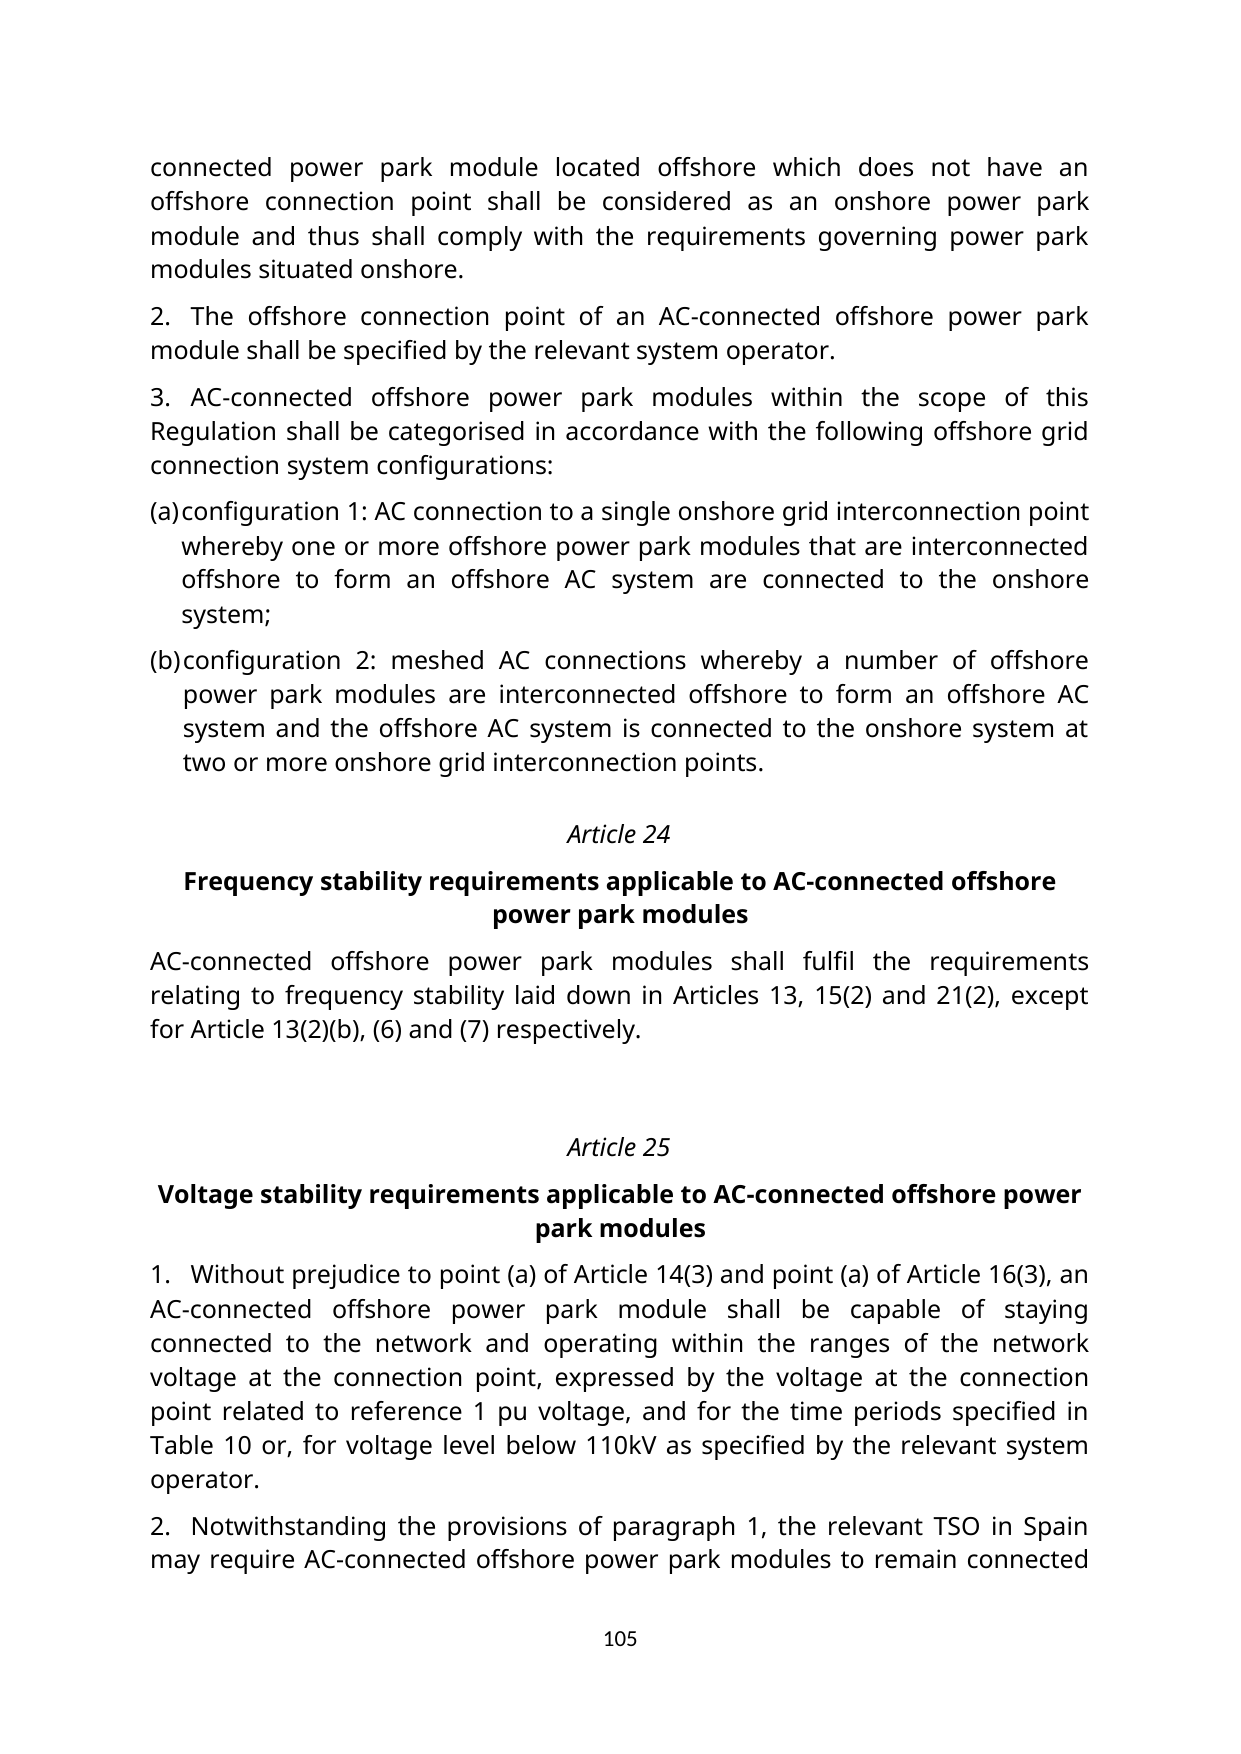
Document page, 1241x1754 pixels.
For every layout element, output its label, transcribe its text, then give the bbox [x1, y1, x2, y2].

table_header configuration 1: AC connection to a single onshore grid interconnection point whereby one or more offshore power park modules that are interconnected offshore to form an offshore AC system are connected to the onshore system; [181, 482, 1090, 630]
text 3. AC-connected offshore power park modules within the scope of this Regulation shall be categorised in accordance with the following offshore grid connection system configurations: [150, 379, 1090, 482]
text Voltage stability requirements applicable to AC-connected offshore power park modules [150, 1177, 1090, 1245]
table_header configuration 2: meshed AC connections whereby a number of offshore power park modules are interconnected offshore to form an offshore AC system and the offshore AC system is connected to the onshore system at two or more onshore grid interconnection points. [183, 630, 1090, 779]
subtitle Article 25 [150, 1130, 1090, 1164]
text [150, 1508, 1090, 1576]
text 1. Without prejudice to point (a) of Article 14(3) and point (a) of Article 16(3), an AC-connected offshore power park module shall be capable of staying connected to the network and operating within the ranges of the network voltage at the connection point, expressed by the voltage at the connection point related to reference 1 pu voltage, and for the time periods specified in Table 10 or, for voltage level below 110kV as specified by the relevant system operator. [150, 1257, 1090, 1496]
text Frequency stability requirements applicable to AC-connected offshore power park modules [150, 863, 1090, 931]
text 2. The offshore connection point of an AC-connected offshore power park module shall be specified by the relevant system operator. [150, 299, 1090, 367]
text AC-connected offshore power park modules shall fulfil the requirements relating to frequency stability laid down in Articles 13, 15(2) and 21(2), except for Article 13(2)(b), (6) and (7) respectively. [150, 944, 1090, 1046]
subtitle Article 24 [150, 817, 1090, 851]
table_header (b) [150, 630, 183, 779]
table_header (a) [150, 482, 181, 630]
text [150, 150, 1090, 286]
